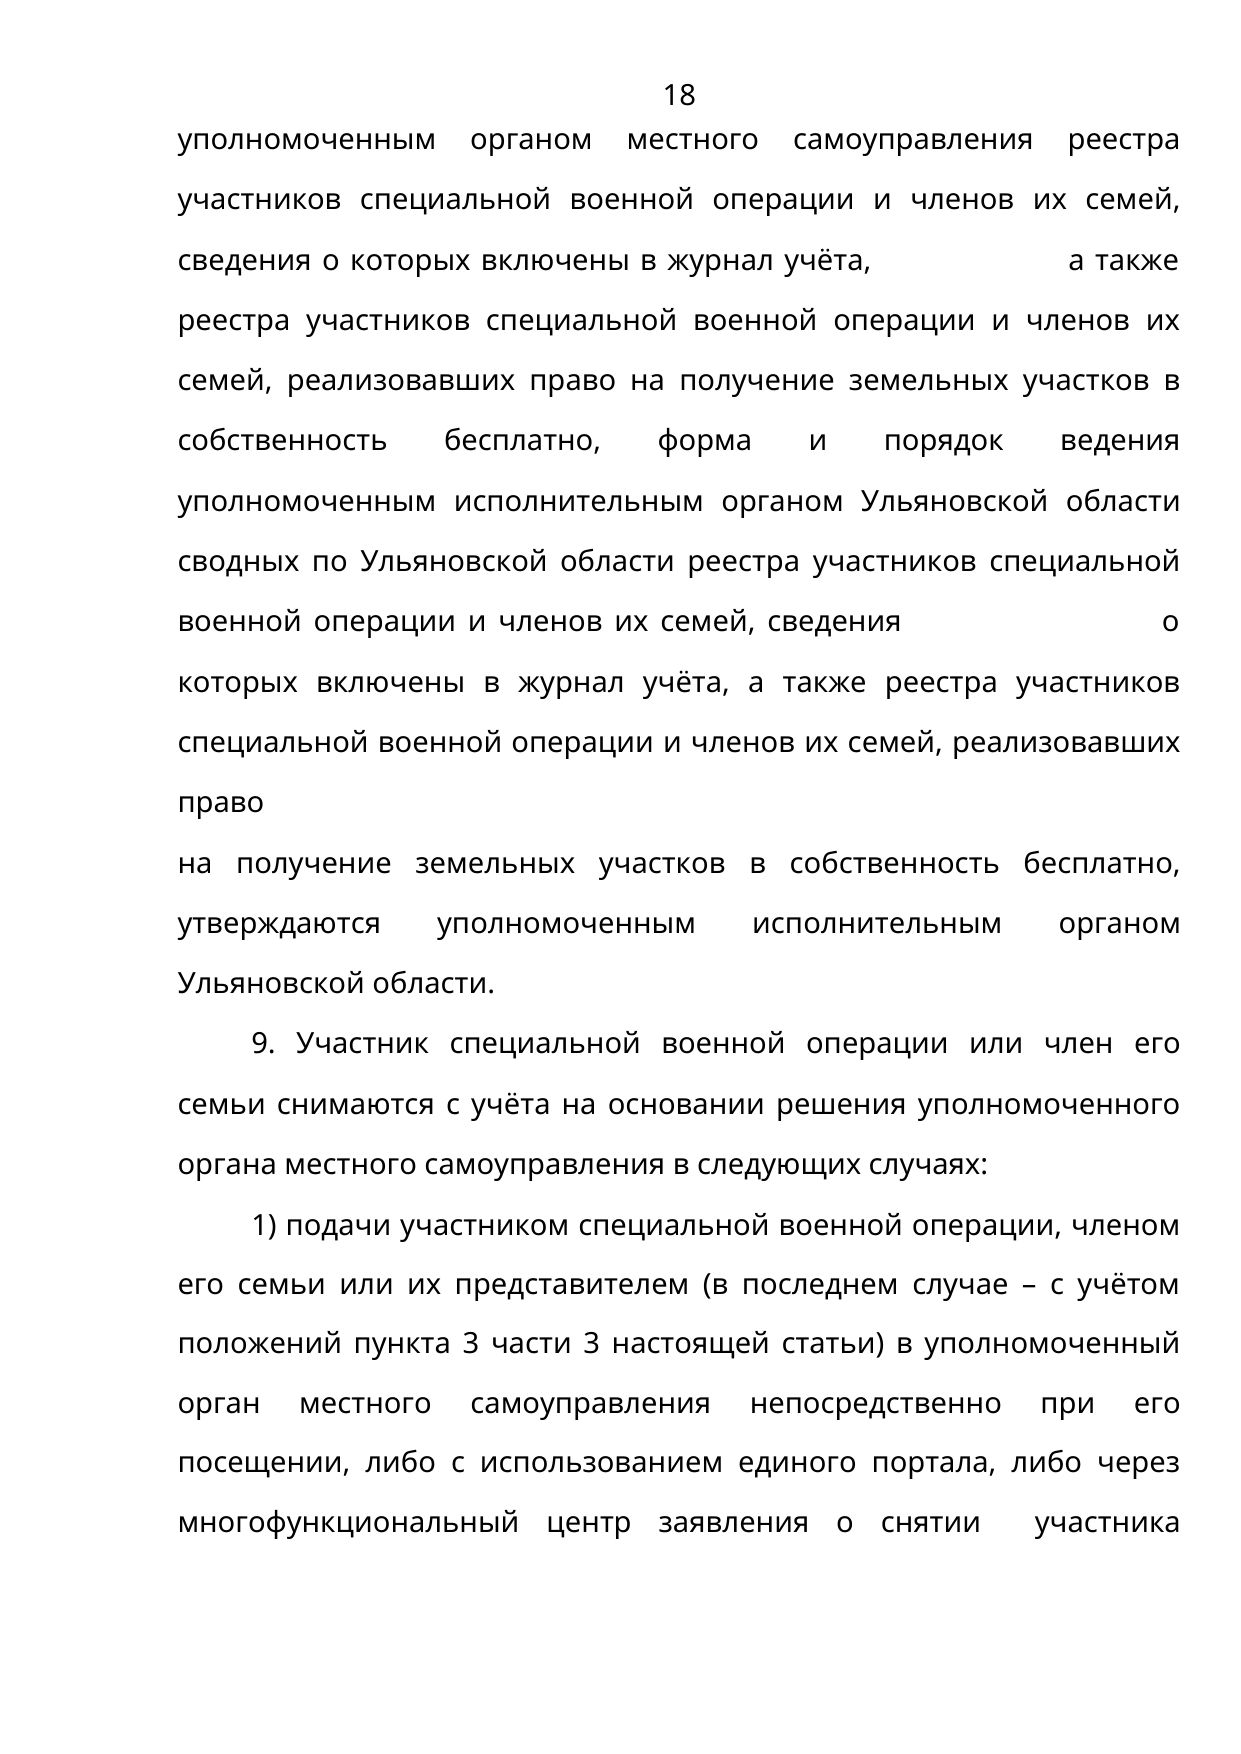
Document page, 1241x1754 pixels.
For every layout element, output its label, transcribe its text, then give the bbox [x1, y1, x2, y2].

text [177, 118, 1181, 1002]
text 9. Участник специальной военной операции или член его семьи снимаются с учёта на основании решения уполномоченного органа местного самоуправления в следующих случаях: [177, 1023, 1181, 1183]
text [177, 1204, 1181, 1541]
